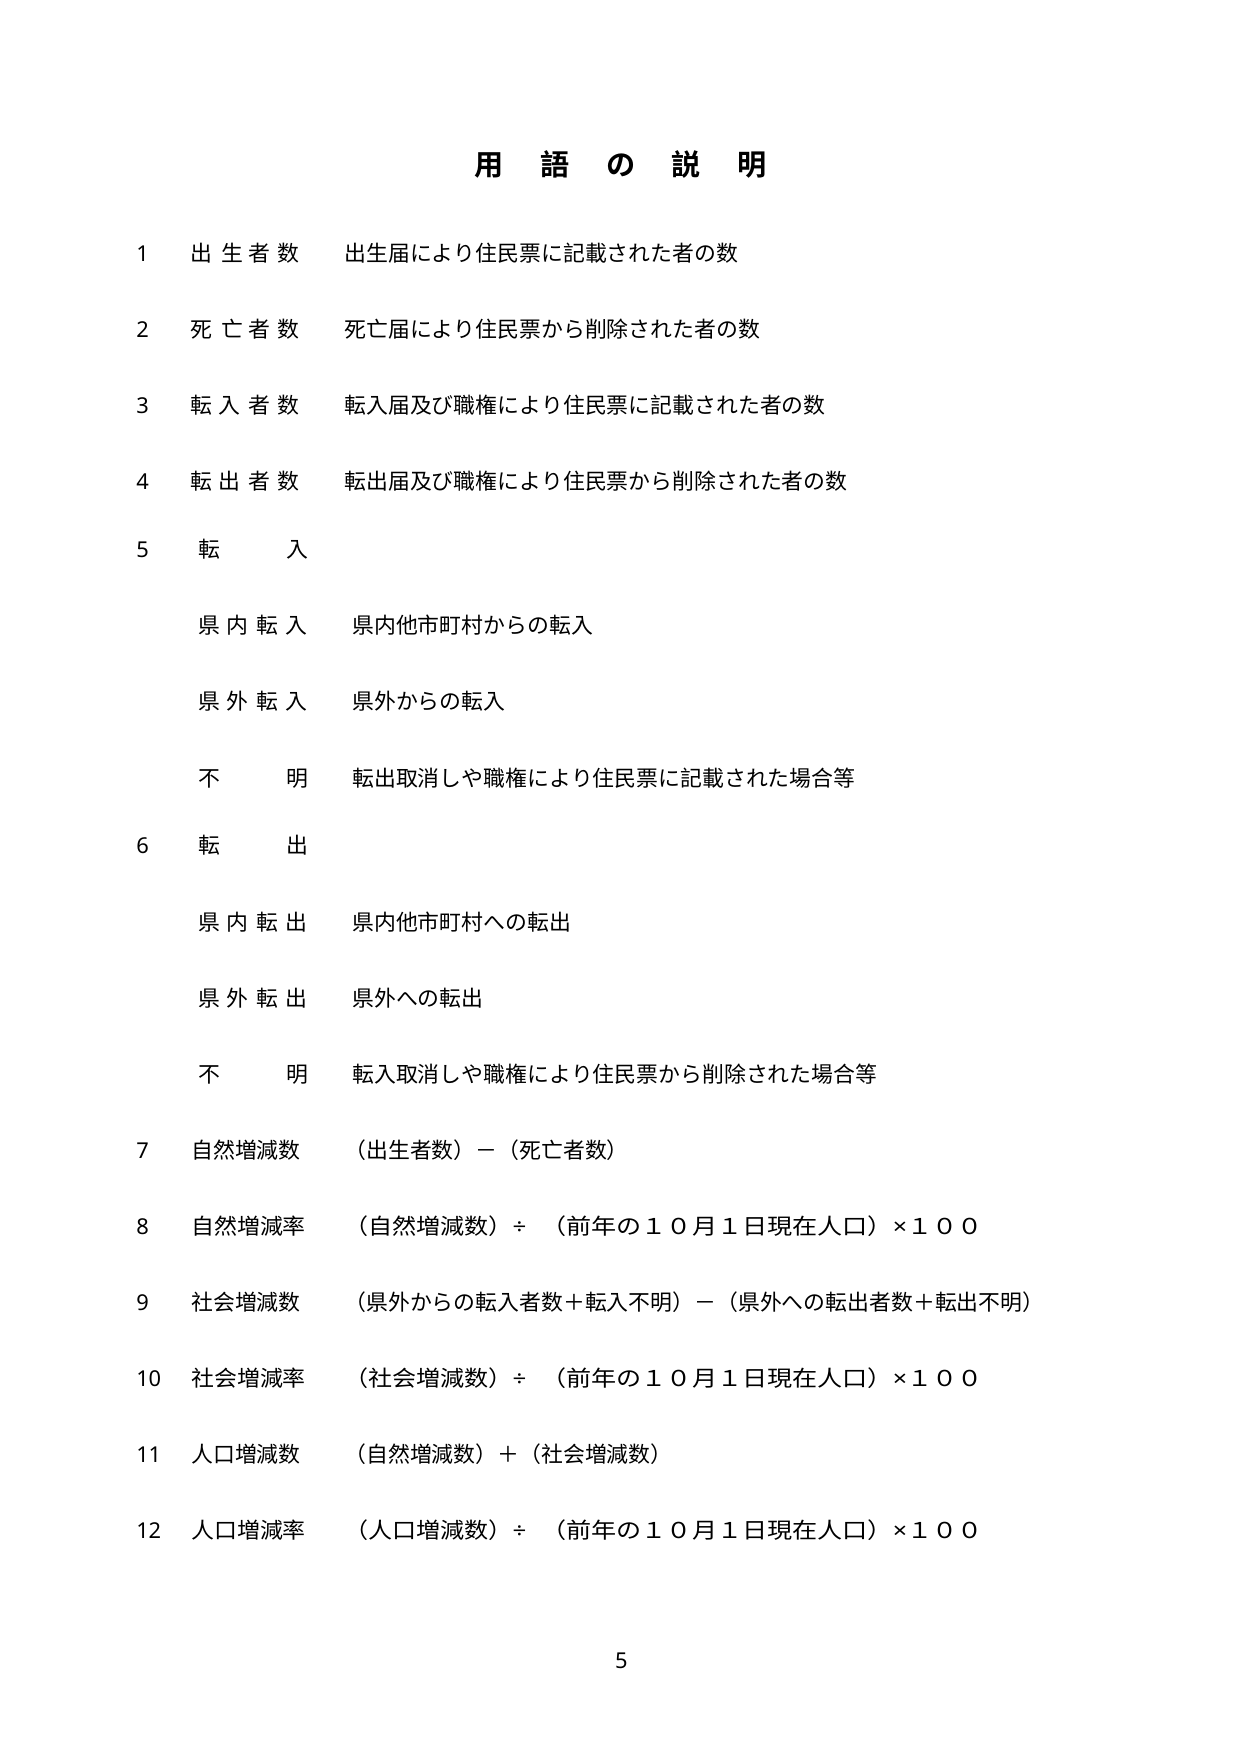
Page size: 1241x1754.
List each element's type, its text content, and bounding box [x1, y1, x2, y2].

subtitle 用 語 の 説 明 [106, 142, 1135, 184]
list 社会増減率 （社会増減数）÷ （前年の１０月１日現在人口）×１００ [136, 1363, 1159, 1393]
list 死 亡 者 数 死亡届により住民票から削除された者の数 [136, 314, 1159, 344]
list 自然増減率 （自然増減数）÷ （前年の１０月１日現在人口）×１００ [136, 1211, 1159, 1241]
text 県 内 転 出 県内他市町村への転出県 外 転 出 県外への転出 [198, 907, 572, 1013]
list 出 生 者 数 出生届により住民票に記載された者の数 [136, 238, 1159, 268]
list 人口増減数 （自然増減数）＋（社会増減数） [136, 1439, 1159, 1469]
list 人口増減率 （人口増減数）÷ （前年の１０月１日現在人口）×１００ [136, 1515, 1159, 1545]
text 県 内 転 入 県内他市町村からの転入県 外 転 入 県外からの転入 [198, 610, 593, 716]
list 転 入 [136, 534, 1159, 564]
list 転 入 者 数 転入届及び職権により住民票に記載された者の数 [136, 390, 1159, 420]
list 社会増減数 （県外からの転入者数＋転入不明）－（県外への転出者数＋転出不明） [136, 1287, 1159, 1317]
text 不 明 転出取消しや職権により住民票に記載された場合等 [198, 763, 1159, 792]
list 転 出 者 数 転出届及び職権により住民票から削除された者の数 [136, 466, 1159, 496]
list 転 出 [136, 830, 1159, 860]
list 自然増減数 （出生者数）－（死亡者数） [136, 1135, 1159, 1165]
text 不 明 転入取消しや職権により住民票から削除された場合等 [198, 1059, 1159, 1089]
